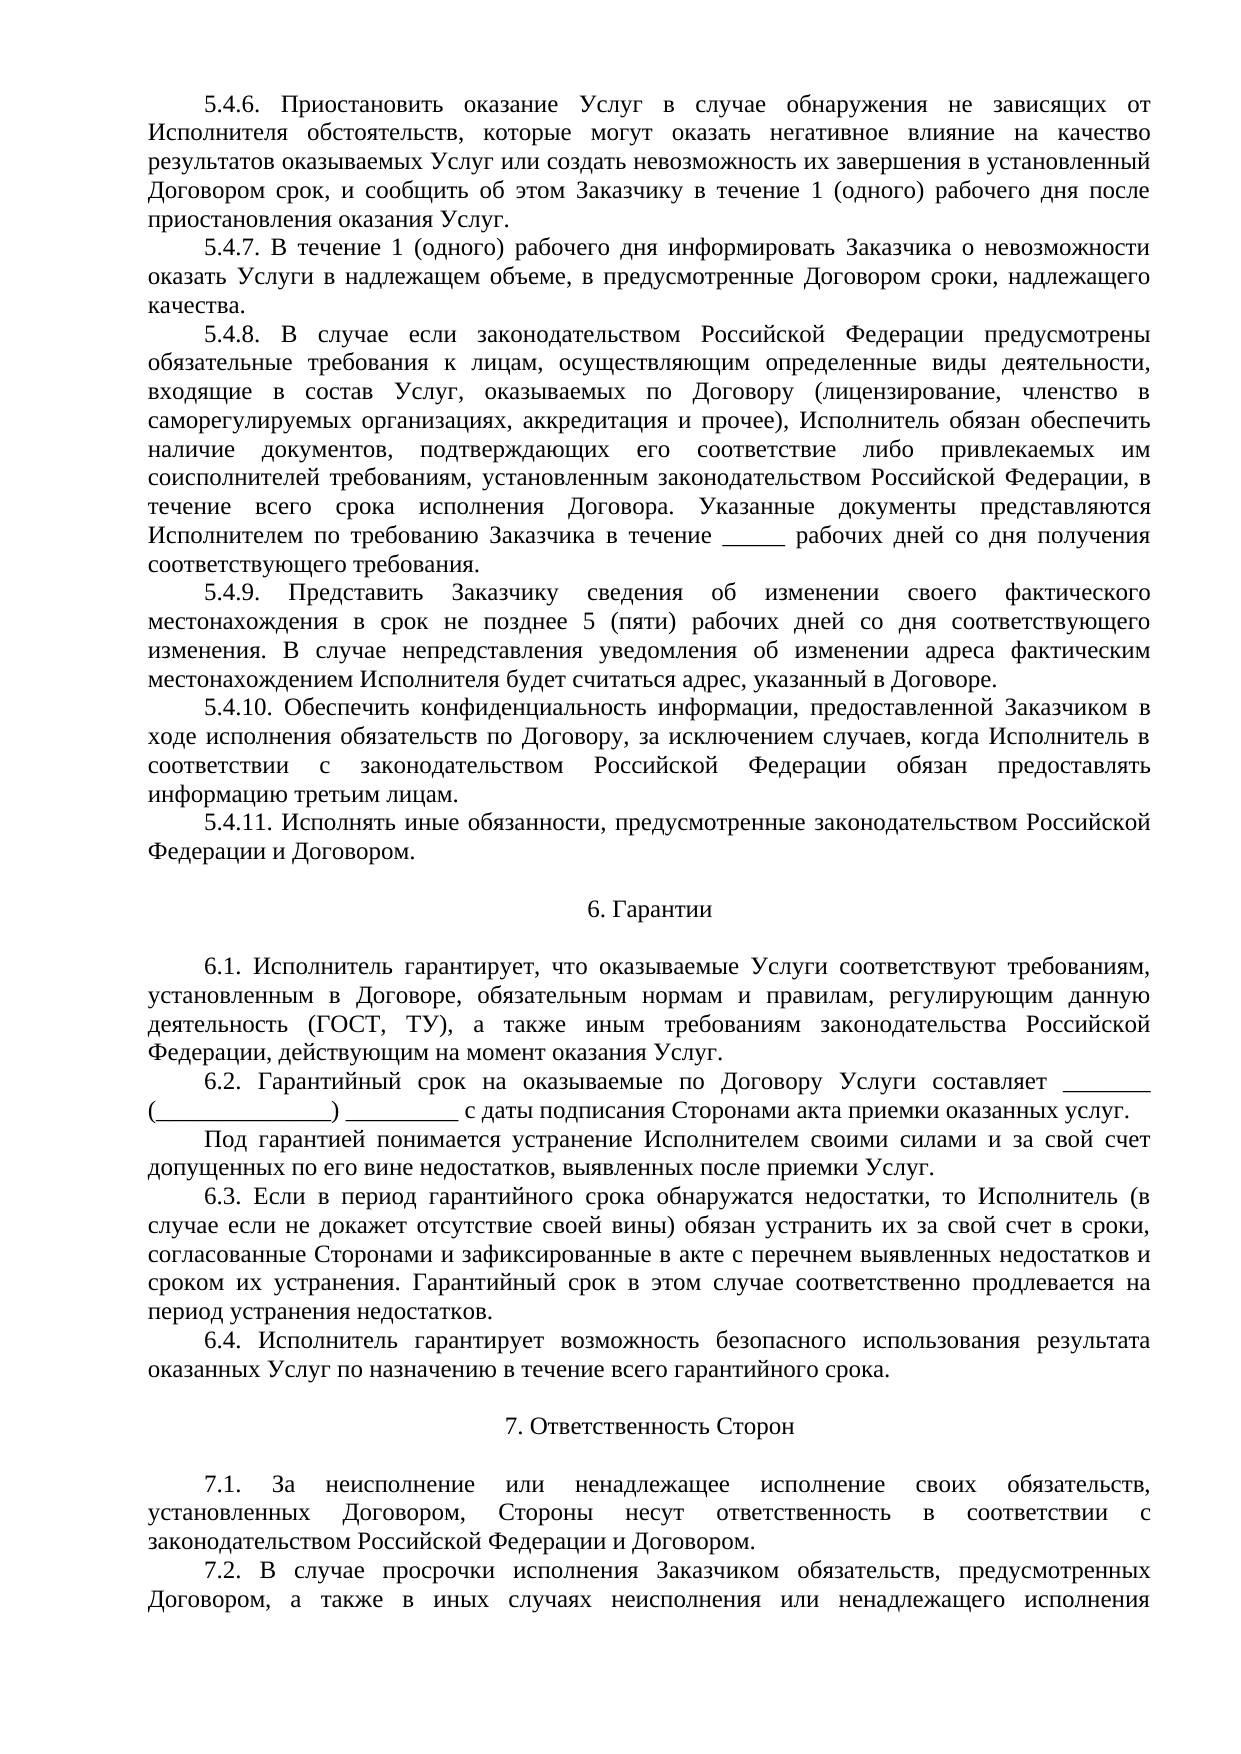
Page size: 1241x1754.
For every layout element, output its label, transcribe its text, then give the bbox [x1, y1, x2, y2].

text 6.1. Исполнитель гарантирует, что оказываемые Услуги соответствуют требованиям, установленным в Договоре, обязательным нормам и правилам, регулирующим данную деятельность (ГОСТ, ТУ), а также иным требованиям законодательства Российской Федерации, действующим на момент оказания Услуг. [148, 951, 1152, 1066]
text 5.4.7. В течение 1 (одного) рабочего дня информировать Заказчика о невозможности оказать Услуги в надлежащем объеме, в предусмотренные Договором сроки, надлежащего качества. [148, 232, 1152, 319]
text 6.4. Исполнитель гарантирует возможность безопасного использования результата оказанных Услуг по назначению в течение всего гарантийного срока. [148, 1325, 1152, 1382]
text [148, 1555, 1152, 1612]
text Под гарантией понимается устранение Исполнителем своими силами и за свой счет допущенных по его вине недостатков, выявленных после приемки Услуг. [148, 1124, 1152, 1181]
text 5.4.11. Исполнять иные обязанности, предусмотренные законодательством Российской Федерации и Договором. [148, 807, 1152, 865]
text 5.4.9. Представить Заказчику сведения об изменении своего фактического местонахождения в срок не позднее 5 (пяти) рабочих дней со дня соответствующего изменения. В случае непредставления уведомления об изменении адреса фактическим местонахождением Исполнителя будет считаться адрес, указанный в Договоре. [148, 577, 1152, 692]
text 6.3. Если в период гарантийного срока обнаружатся недостатки, то Исполнитель (в случае если не докажет отсутствие своей вины) обязан устранить их за свой счет в сроки, согласованные Сторонами и зафиксированные в акте с перечнем выявленных недостатков и сроком их устранения. Гарантийный срок в этом случае соответственно продлевается на период устранения недостатков. [148, 1181, 1152, 1325]
text 6.2. Гарантийный срок на оказываемые по Договору Услуги составляет _______ (______________) _________ с даты подписания Сторонами акта приемки оказанных услуг. [148, 1066, 1152, 1124]
text 6. Гарантии [148, 894, 1152, 922]
text 5.4.8. В случае если законодательством Российской Федерации предусмотрены обязательные требования к лицам, осуществляющим определенные виды деятельности, входящие в состав Услуг, оказываемых по Договору (лицензирование, членство в саморегулируемых организациях, аккредитация и прочее), Исполнитель обязан обеспечить наличие документов, подтверждающих его соответствие либо привлекаемых им соисполнителей требованиям, установленным законодательством Российской Федерации, в течение всего срока исполнения Договора. Указанные документы представляются Исполнителем по требованию Заказчика в течение _____ рабочих дней со дня получения соответствующего требования. [148, 319, 1152, 577]
text 5.4.6. Приостановить оказание Услуг в случае обнаружения не зависящих от Исполнителя обстоятельств, которые могут оказать негативное влияние на качество результатов оказываемых Услуг или создать невозможность их завершения в установленный Договором срок, и сообщить об этом Заказчику в течение 1 (одного) рабочего дня после приостановления оказания Услуг. [148, 89, 1152, 232]
text 7. Ответственность Сторон [148, 1411, 1152, 1440]
text 7.1. За неисполнение или ненадлежащее исполнение своих обязательств, установленных Договором, Стороны несут ответственность в соответствии с законодательством Российской Федерации и Договором. [148, 1469, 1152, 1555]
text 5.4.10. Обеспечить конфиденциальность информации, предоставленной Заказчиком в ходе исполнения обязательств по Договору, за исключением случаев, когда Исполнитель в соответствии с законодательством Российской Федерации обязан предоставлять информацию третьим лицам. [148, 692, 1152, 807]
